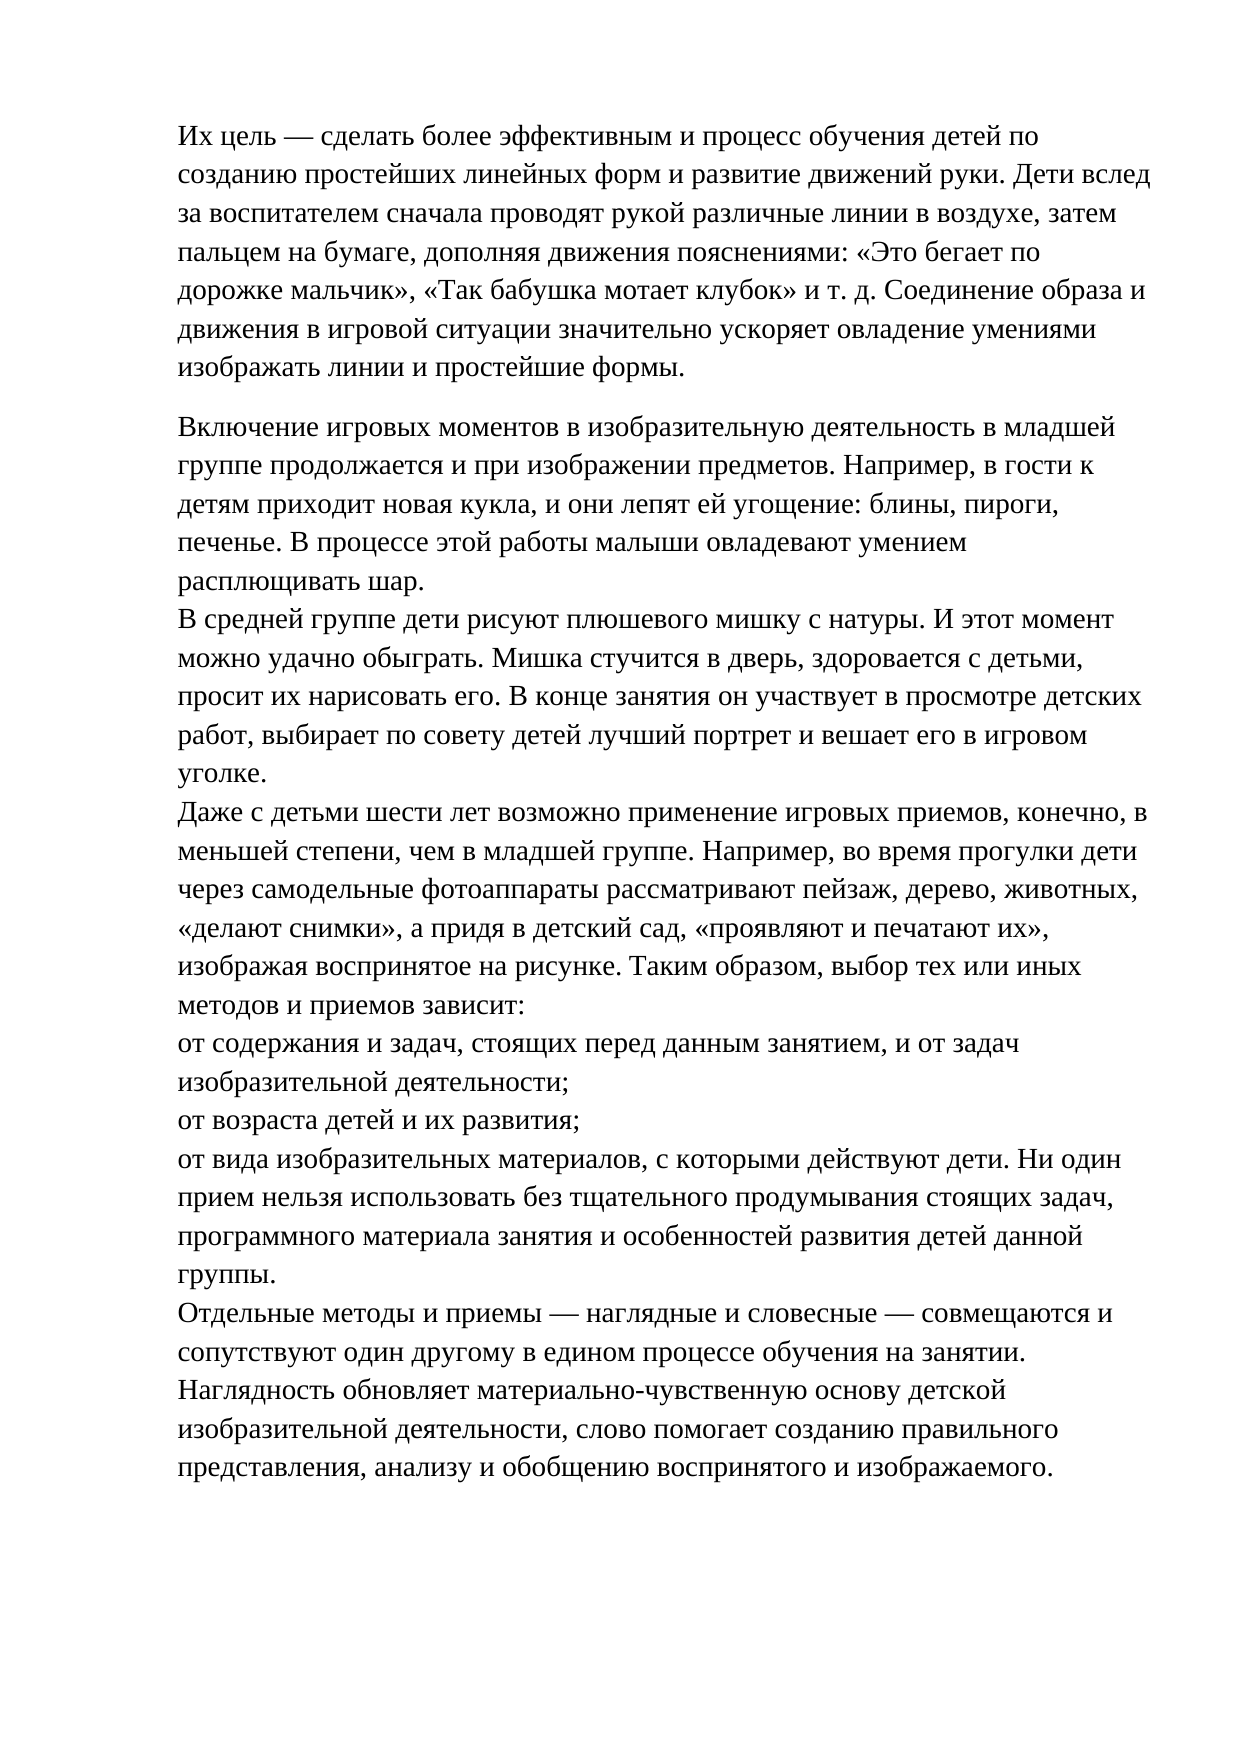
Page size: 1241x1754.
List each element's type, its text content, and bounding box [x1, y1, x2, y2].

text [177, 118, 1152, 383]
text Включение игровых моментов в изобразительную деятельность в младшей группе продолжается и при изображении предметов. Например, в гости к детям приходит новая кукла, и они лепят ей угощение: блины, пироги, печенье. В процессе этой работы малыши овладевают умением расплющивать шар. В средней группе дети рисуют плюшевого мишку с натуры. И этот момент можно удачно обыграть. Мишка стучится в дверь, здоровается с детьми, просит их нарисовать его. В конце занятия он участвует в просмотре детских работ, выбирает по совету детей лучший портрет и вешает его в игровом уголке. Даже с детьми шести лет возможно применение игровых приемов, конечно, в меньшей степени, чем в младшей группе. Например, во время прогулки дети через самодельные фотоаппараты рассматривают пейзаж, дерево, животных, «делают снимки», а придя в детский сад, «проявляют и печатают их», изображая воспринятое на рисунке. Таким образом, выбор тех или иных методов и приемов зависит: от содержания и задач, стоящих перед данным занятием, и от задач изобразительной деятельности; от возраста детей и их развития; от вида изобразительных материалов, с которыми действуют дети. Ни один прием нельзя использовать без тщательного продумывания стоящих задач, программного материала занятия и особенностей развития детей данной группы. Отдельные методы и приемы — наглядные и словесные — совмещаются и сопутствуют один другому в едином процессе обучения на занятии. Наглядность обновляет материально-чувственную основу детской изобразительной деятельности, слово помогает созданию правильного представления, анализу и обобщению воспринятого и изображаемого. [177, 409, 1152, 1483]
